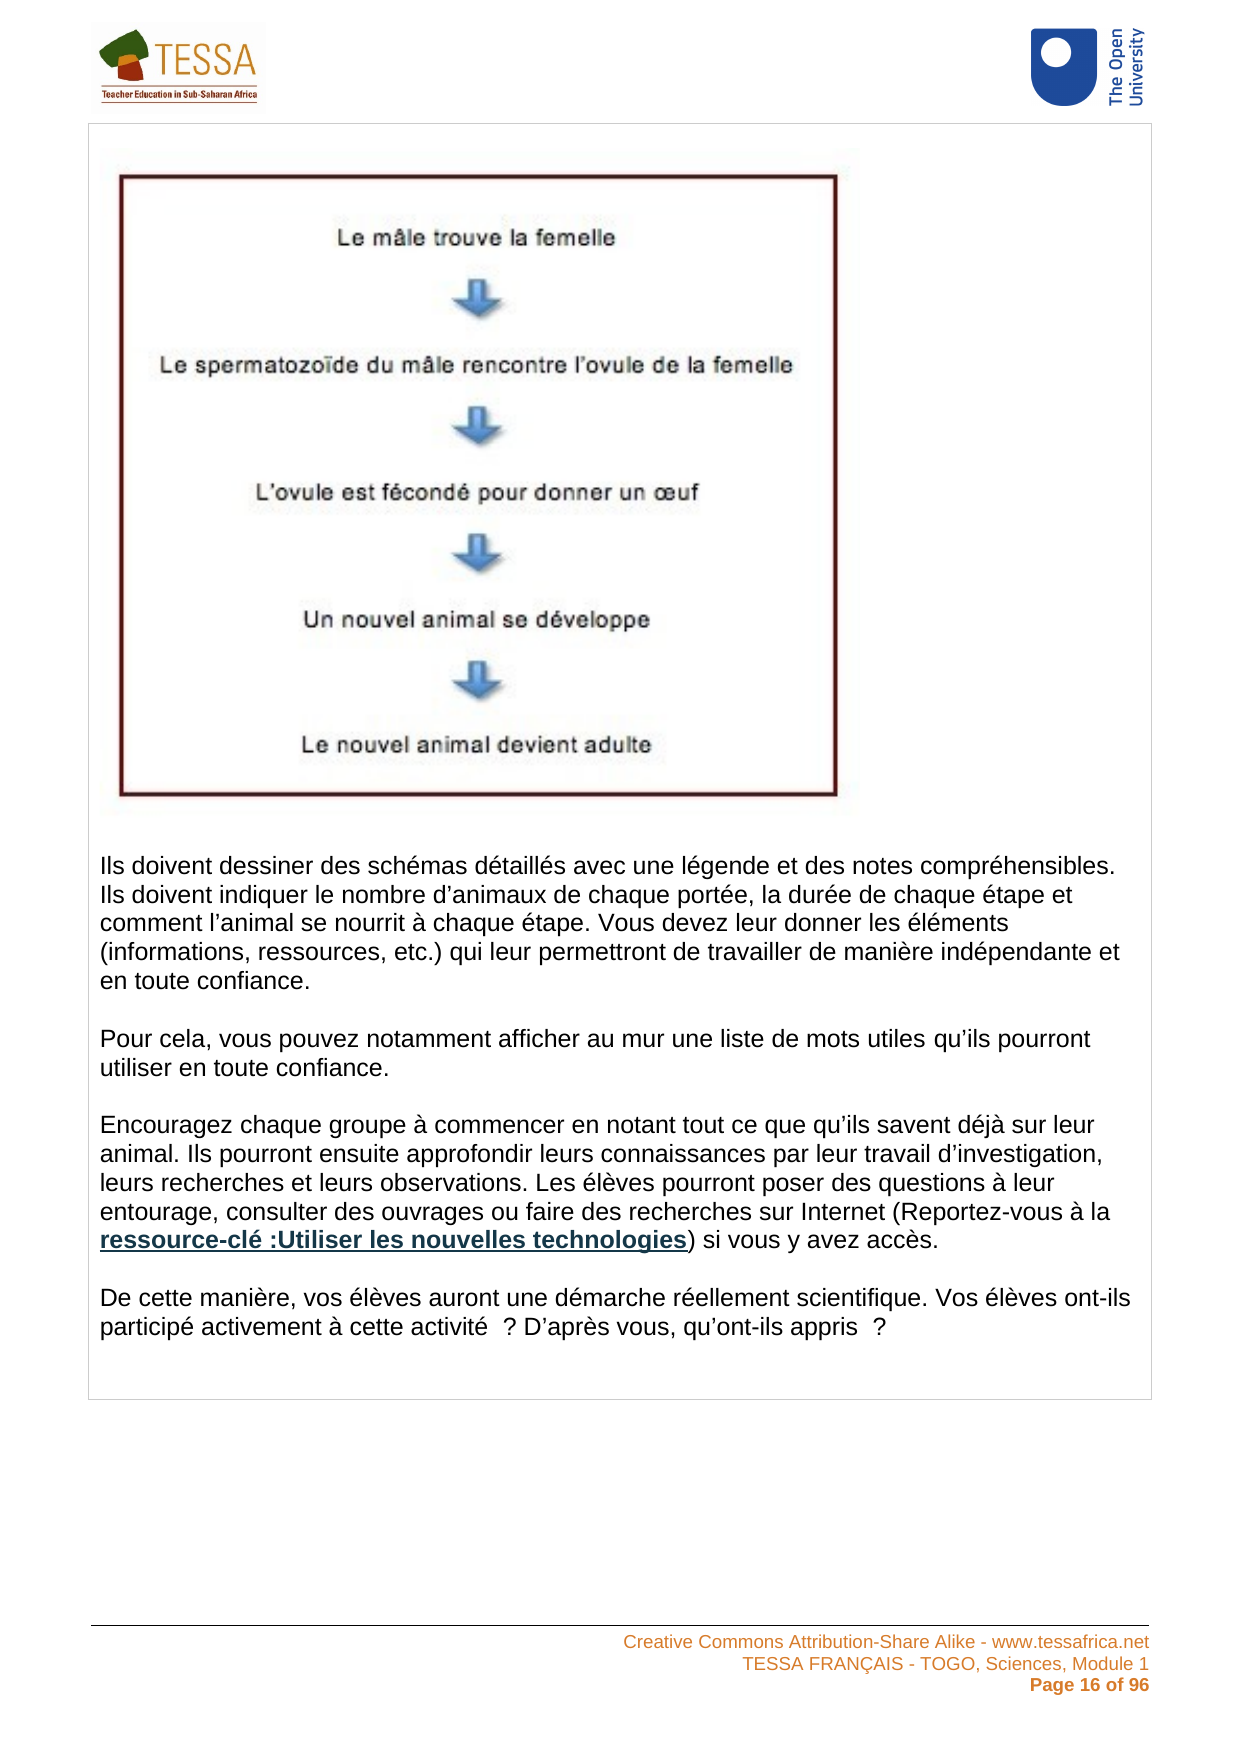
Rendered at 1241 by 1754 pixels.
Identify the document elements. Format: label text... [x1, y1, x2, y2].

picture [99, 148, 860, 822]
table_cell Ils doivent dessiner des schémas détaillés avec une légende et des notes compréhensibles. Ils doivent indiquer le nombre d’animaux de chaque portée, la durée de chaque étape et comment l’animal se nourrit à chaque étape. Vous devez leur donner les éléments (informations, ressources, etc.) qui leur permettront de travailler de manière indépendante et en toute confiance. Pour cela, vous pouvez notamment afficher au mur une liste de mots utiles qu’ils pourront utiliser en toute confiance. Encouragez chaque groupe à commencer en notant tout ce que qu’ils savent déjà sur leur animal. Ils pourront ensuite approfondir leurs connaissances par leur travail d’investigation, leurs recherches et leurs observations. Les élèves pourront poser des questions à leur entourage, consulter des ouvrages ou faire des recherches sur Internet (Reportez-vous à la ressource-clé :Utiliser les nouvelles technologies) si vous y avez accès. De cette manière, vos élèves auront une démarche réellement scientifique. Vos élèves ont-ils participé activement à cette activité ? D’après vous, qu’ont-ils appris ? [89, 124, 1151, 1399]
picture [91, 22, 266, 114]
picture [1031, 28, 1145, 106]
